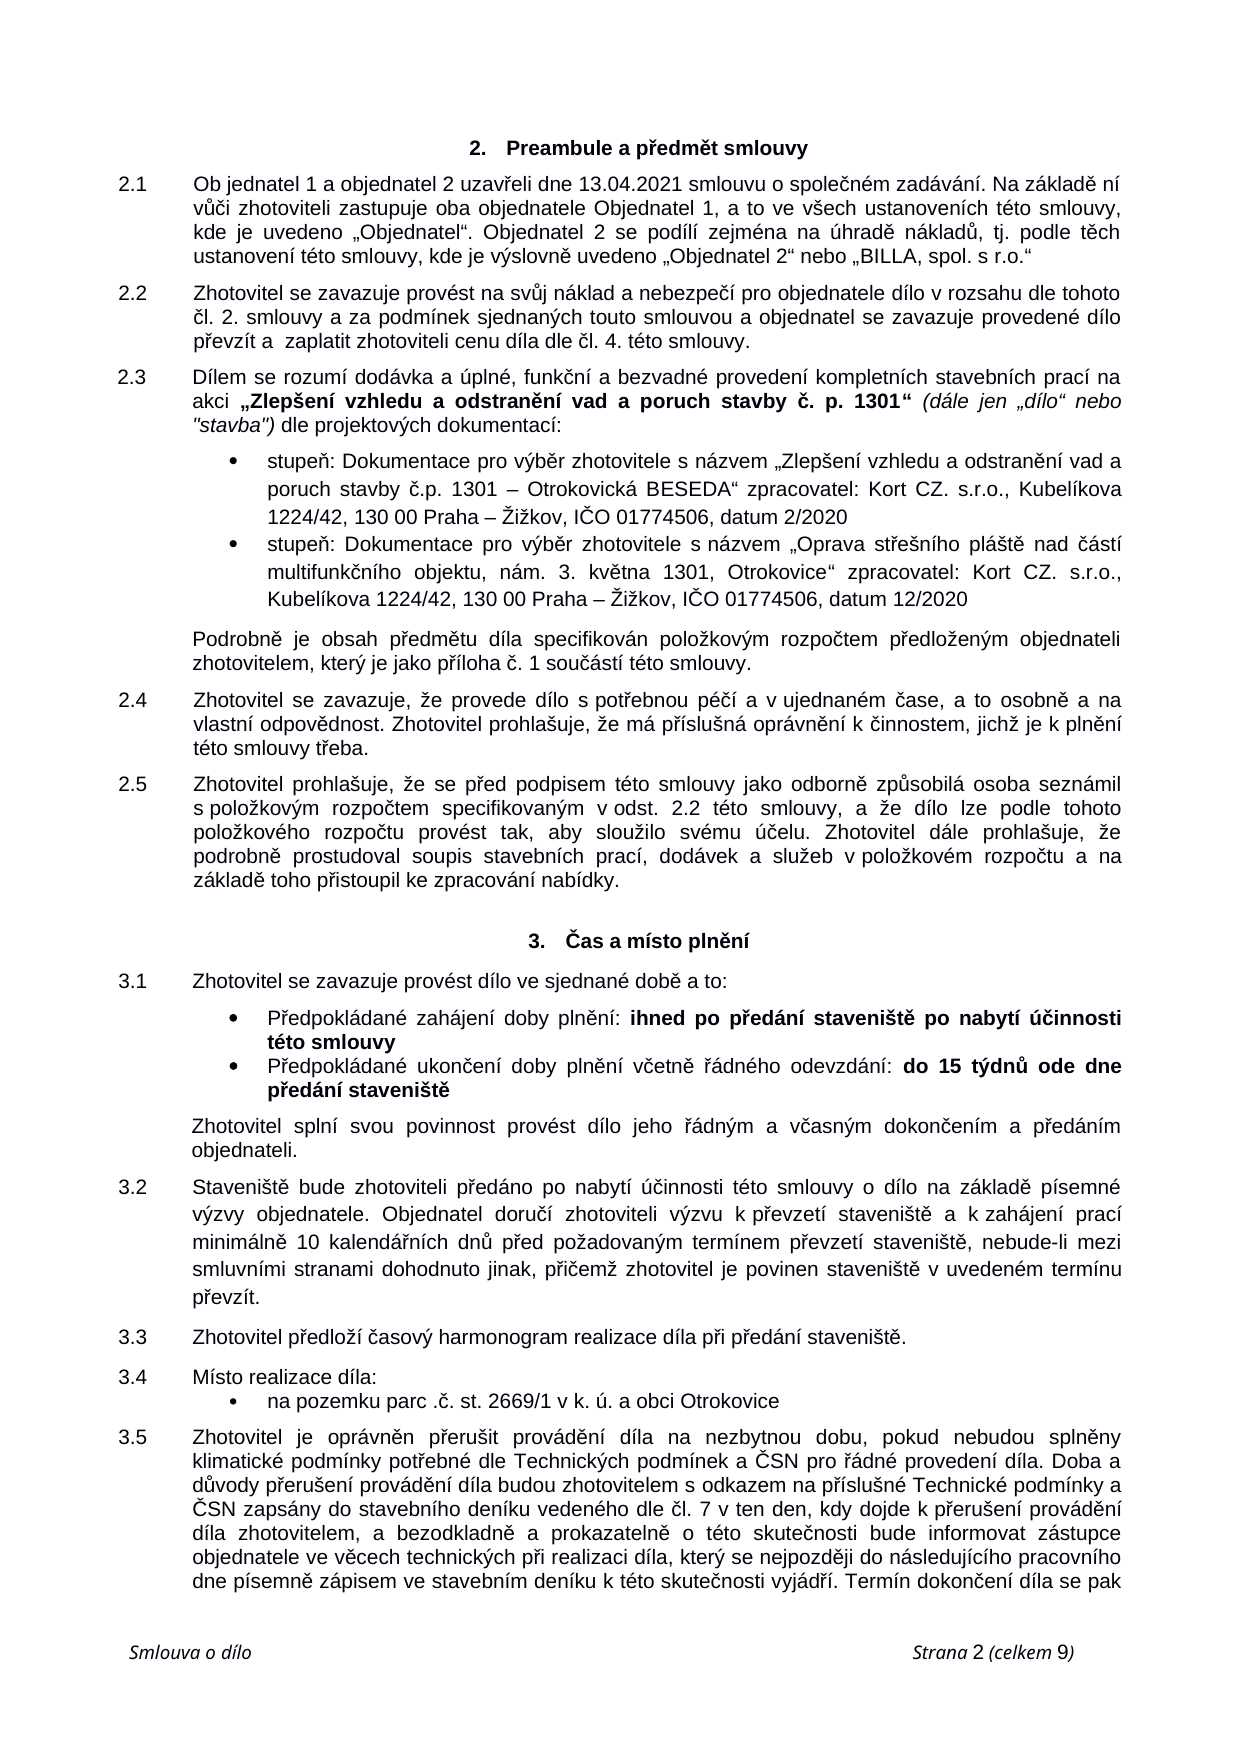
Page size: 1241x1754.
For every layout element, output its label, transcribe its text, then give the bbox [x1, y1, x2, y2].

list Předpokládané ukončení doby plnění včetně řádného odevzdání: do 15 týdnů ode dne předání staveniště [230, 1054, 1122, 1102]
text Zhotovitel splní svou povinnost provést dílo jeho řádným a včasným dokončením a předáním objednateli. [191, 1114, 1122, 1162]
list stupeň: Dokumentace pro výběr zhotovitele s názvem „Oprava střešního pláště nad částí multifunkčního objektu, nám. 3. května 1301, Otrokovice“ zpracovatel: Kort CZ. s.r.o., Kubelíkova 1224/42, 130 00 Praha – Žižkov, IČO 01774506, datum 12/2020 [229, 532, 1122, 611]
list Zhotovitel se zavazuje, že provede dílo s potřebnou péčí a v ujednaném čase, a to osobně a na vlastní odpovědnost. Zhotovitel prohlašuje, že má příslušná oprávnění k činnostem, jichž je k plnění této smlouvy třeba. [118, 687, 1122, 759]
list Místo realizace díla: [118, 1364, 1122, 1388]
list Ob jednatel 1 a objednatel 2 uzavřeli dne 13.04.2021 smlouvu o společném zadávání. Na základě ní vůči zhotoviteli zastupuje oba objednatele Objednatel 1, a to ve všech ustanoveních této smlouvy, kde je uvedeno „Objednatel“. Objednatel 2 se podílí zejména na úhradě nákladů, tj. podle těch ustanovení této smlouvy, kde je výslovně uvedeno „Objednatel 2“ nebo „BILLA, spol. s r.o.“ [118, 172, 1122, 268]
list Zhotovitel se zavazuje provést na svůj náklad a nebezpečí pro objednatele dílo v rozsahu dle tohoto čl. 2. smlouvy a za podmínek sjednaných touto smlouvou a objednatel se zavazuje provedené dílo převzít a zaplatit zhotoviteli cenu díla dle čl. 4. této smlouvy. [118, 281, 1122, 352]
list Dílem se rozumí dodávka a úplné, funkční a bezvadné provedení kompletních stavebních prací na akci „Zlepšení vzhledu a odstranění vad a poruch stavby č. p. 1301“ (dále jen „dílo“ nebo "stavba") dle projektových dokumentací: [117, 365, 1122, 437]
text Podrobně je obsah předmětu díla specifikován položkovým rozpočtem předloženým objednateli zhotovitelem, který je jako příloha č. 1 součástí této smlouvy. [192, 627, 1122, 675]
list Zhotovitel se zavazuje provést dílo ve sjednané době a to: [118, 969, 1122, 993]
list stupeň: Dokumentace pro výběr zhotovitele s názvem „Zlepšení vzhledu a odstranění vad a poruch stavby č.p. 1301 – Otrokovická BESEDA“ zpracovatel: Kort CZ. s.r.o., Kubelíkova 1224/42, 130 00 Praha – Žižkov, IČO 01774506, datum 2/2020 [229, 449, 1122, 528]
list Zhotovitel prohlašuje, že se před podpisem této smlouvy jako odborně způsobilá osoba seznámil s položkovým rozpočtem specifikovaným v odst. 2.2 této smlouvy, a že dílo lze podle tohoto položkového rozpočtu provést tak, aby sloužilo svému účelu. Zhotovitel dále prohlašuje, že podrobně prostudoval soupis stavebních prací, dodávek a služeb v položkovém rozpočtu a na základě toho přistoupil ke zpracování nabídky. [118, 772, 1122, 892]
list Čas a místo plnění [155, 929, 1122, 953]
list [118, 1425, 1122, 1593]
list Staveniště bude zhotoviteli předáno po nabytí účinnosti této smlouvy o dílo na základě písemné výzvy objednatele. Objednatel doručí zhotoviteli výzvu k převzetí staveniště a k zahájení prací minimálně 10 kalendářních dnů před požadovaným termínem převzetí staveniště, nebude-li mezi smluvními stranami dohodnuto jinak, přičemž zhotovitel je povinen staveniště v uvedeném termínu převzít. [118, 1174, 1122, 1308]
list Preambule a předmět smlouvy [155, 136, 1122, 160]
list Předpokládané zahájení doby plnění: ihned po předání staveniště po nabytí účinnosti této smlouvy [229, 1006, 1122, 1054]
list Zhotovitel předloží časový harmonogram realizace díla při předání staveniště. [118, 1324, 1122, 1348]
list na pozemku parc .č. st. 2669/1 v k. ú. a obci Otrokovice [230, 1388, 1122, 1412]
